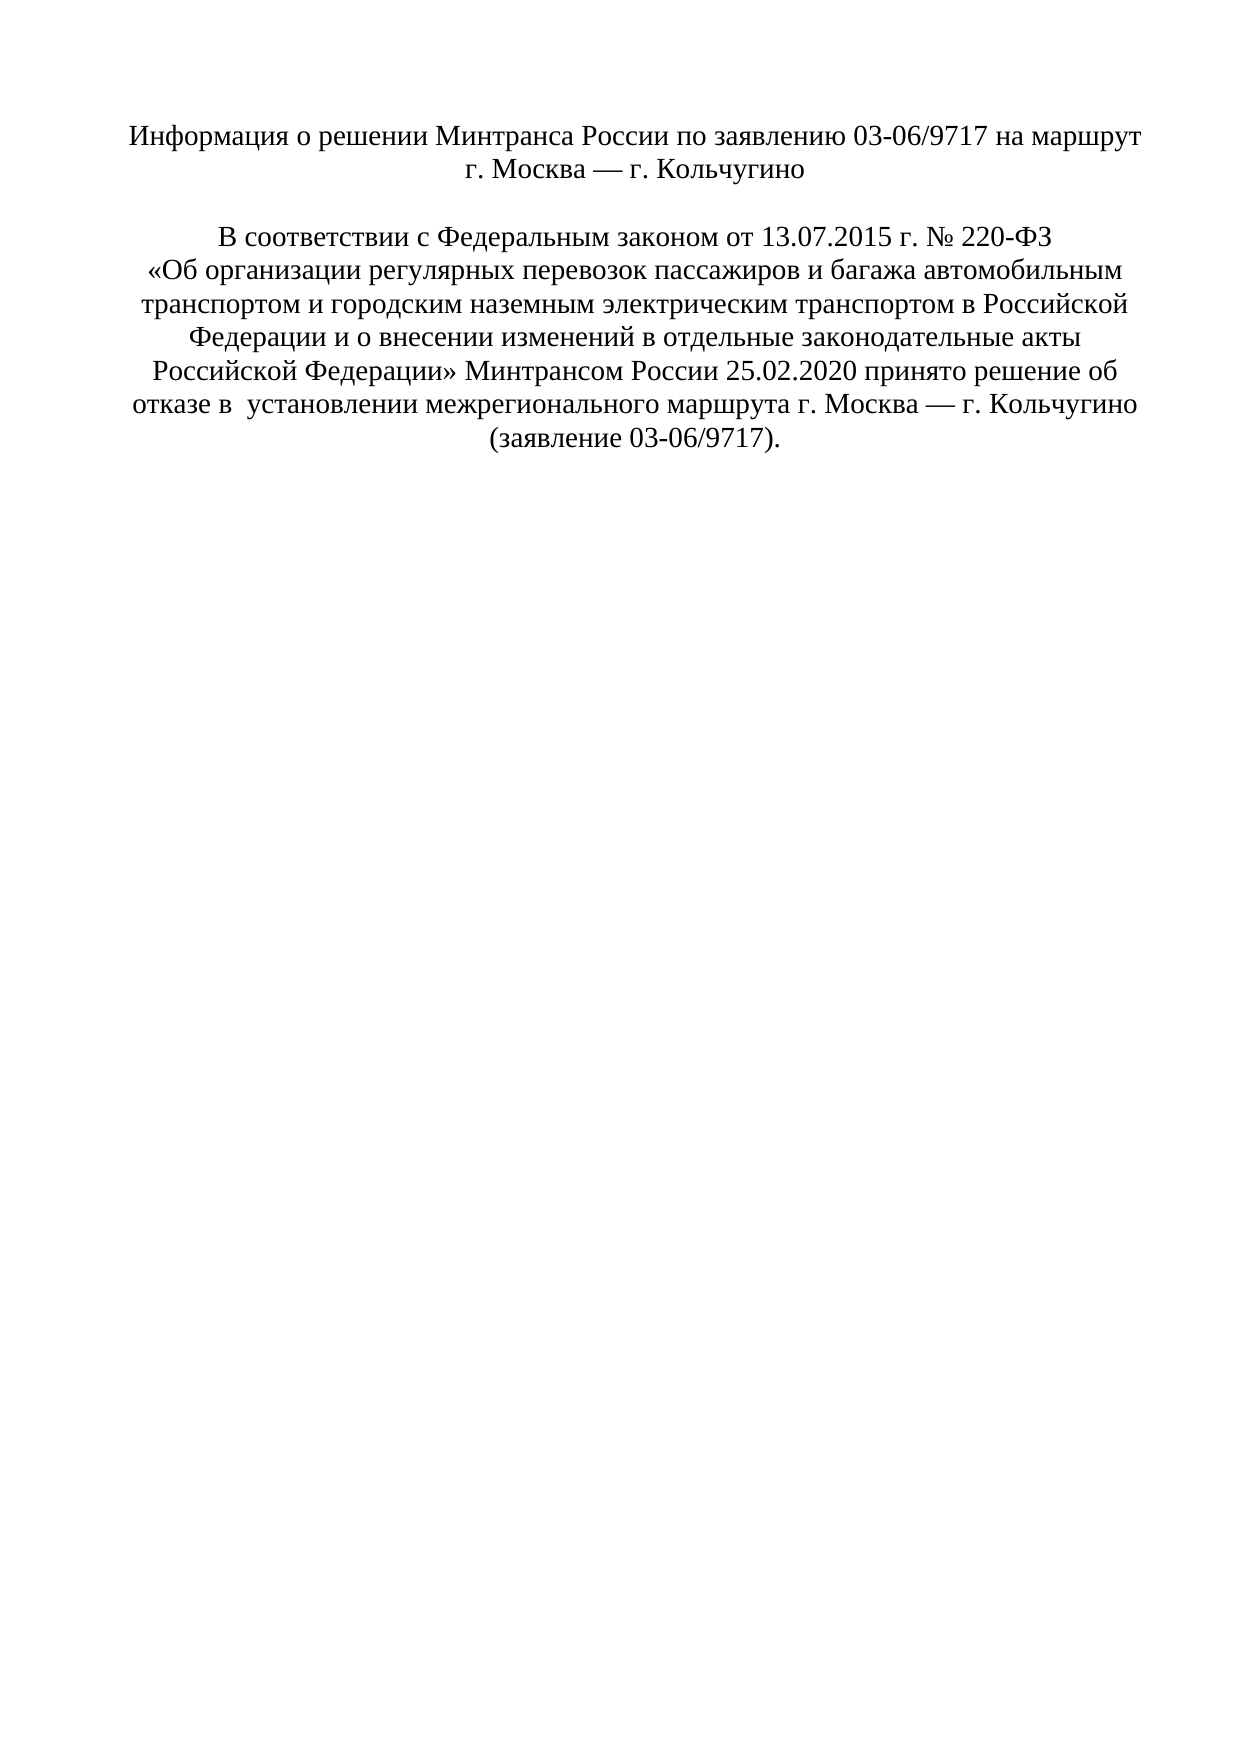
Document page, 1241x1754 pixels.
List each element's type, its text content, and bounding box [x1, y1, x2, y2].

text В соответствии с Федеральным законом от 13.07.2015 г. № 220-ФЗ «Об организации регулярных перевозок пассажиров и багажа автомобильным транспортом и городским наземным электрическим транспортом в Российской Федерации и о внесении изменений в отдельные законодательные акты Российской Федерации» Минтрансом России 25.02.2020 принято решение об отказе в установлении межрегионального маршрута г. Москва — г. Кольчугино (заявление 03-06/9717). [118, 219, 1152, 453]
text Информация о решении Минтранса России по заявлению 03-06/9717 на маршрут г. Москва — г. Кольчугино [118, 118, 1152, 185]
